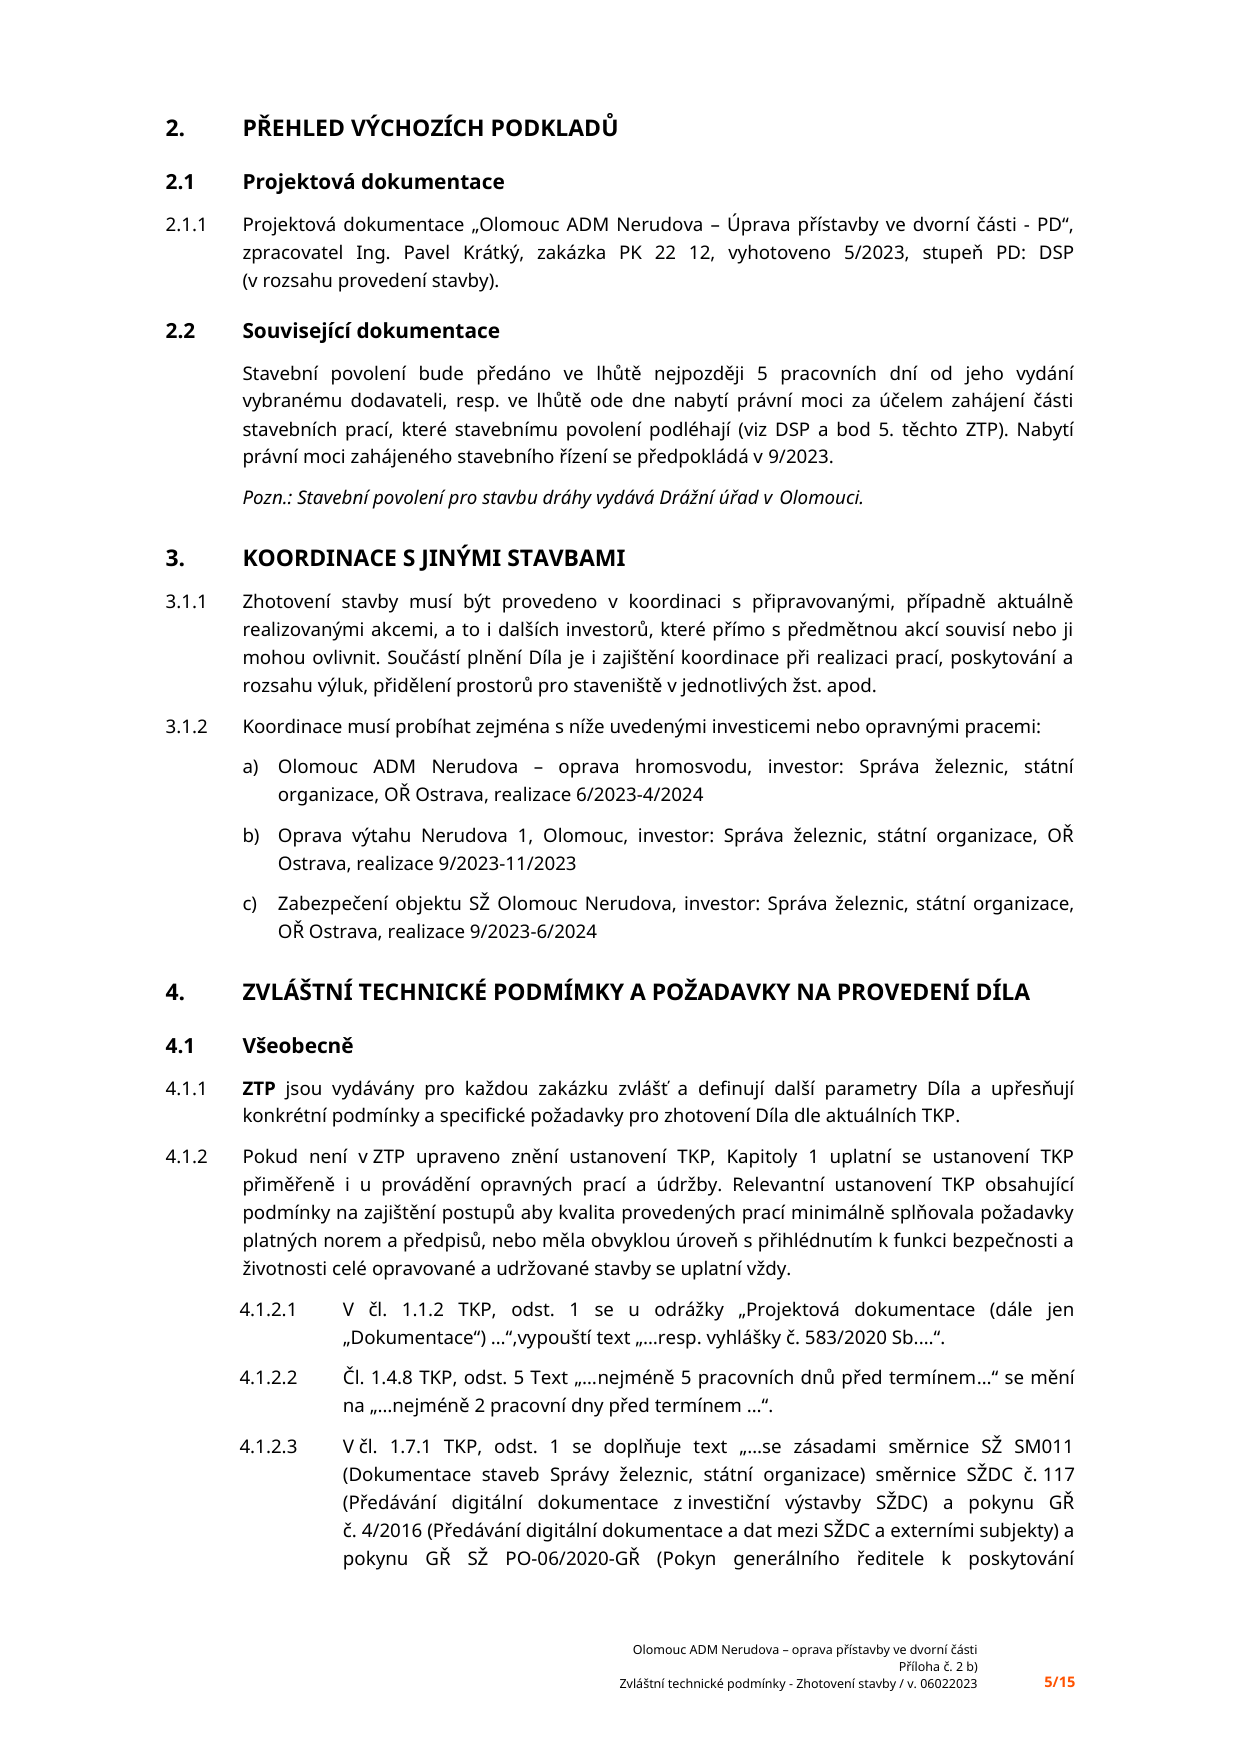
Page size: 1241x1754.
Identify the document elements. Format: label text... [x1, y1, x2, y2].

text Koordinace musí probíhat zejména s níže uvedenými investicemi nebo opravnými pracemi: [165, 713, 1075, 738]
text Stavební povolení bude předáno ve lhůtě nejpozději 5 pracovních dní od jeho vydání vybranému dodavateli, resp. ve lhůtě ode dne nabytí právní moci za účelem zahájení části stavebních prací, které stavebnímu povolení podléhají (viz DSP a bod 5. těchto ZTP). Nabytí právní moci zahájeného stavebního řízení se předpokládá v 9/2023. [242, 360, 1075, 469]
list Oprava výtahu Nerudova 1, Olomouc, investor: Správa železnic, státní organizace, OŘ Ostrava, realizace 9/2023-11/2023 [242, 822, 1075, 876]
text Všeobecně [165, 1031, 1075, 1059]
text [239, 1433, 1075, 1571]
text Související dokumentace [165, 316, 1075, 344]
text Zvláštní TECHNICKÉ podmímky a požadavky na PROVEDENÍ DÍLA [165, 976, 1075, 1007]
text PŘEHLED VÝCHOZÍCH PODKLADŮ [165, 112, 1075, 143]
list Olomouc ADM Nerudova – oprava hromosvodu, investor: Správa železnic, státní organizace, OŘ Ostrava, realizace 6/2023-4/2024 [242, 753, 1075, 807]
text Čl. 1.4.8 TKP, odst. 5 Text „…nejméně 5 pracovních dnů před termínem…“ se mění na „…nejméně 2 pracovní dny před termínem …“. [239, 1364, 1075, 1418]
text KOORDINACE S JINÝMI STAVBAMI [165, 542, 1075, 573]
text Projektová dokumentace „Olomouc ADM Nerudova – Úprava přístavby ve dvorní části - PD“, zpracovatel Ing. Pavel Krátký, zakázka PK 22 12, vyhotoveno 5/2023, stupeň PD: DSP (v rozsahu provedení stavby). [165, 211, 1075, 293]
text Projektová dokumentace [165, 167, 1075, 196]
text ZTP jsou vydávány pro každou zakázku zvlášť a definují další parametry Díla a upřesňují konkrétní podmínky a specifické požadavky pro zhotovení Díla dle aktuálních TKP. [165, 1075, 1075, 1128]
text Pozn.: Stavební povolení pro stavbu dráhy vydává Drážní úřad v Olomouci. [242, 484, 1075, 510]
text V čl. 1.1.2 TKP, odst. 1 se u odrážky „Projektová dokumentace (dále jen „Dokumentace“) …“,vypouští text „…resp. vyhlášky č. 583/2020 Sb.…“. [239, 1296, 1075, 1349]
text Zhotovení stavby musí být provedeno v koordinaci s připravovanými, případně aktuálně realizovanými akcemi, a to i dalších investorů, které přímo s předmětnou akcí souvisí nebo ji mohou ovlivnit. Součástí plnění Díla je i zajištění koordinace při realizaci prací, poskytování a rozsahu výluk, přidělení prostorů pro staveniště v jednotlivých žst. apod. [165, 588, 1075, 698]
list Zabezpečení objektu SŽ Olomouc Nerudova, investor: Správa železnic, státní organizace, OŘ Ostrava, realizace 9/2023-6/2024 [242, 891, 1075, 944]
text Pokud není v ZTP upraveno znění ustanovení TKP, Kapitoly 1 uplatní se ustanovení TKP přiměřeně i u provádění opravných prací a údržby. Relevantní ustanovení TKP obsahující podmínky na zajištění postupů aby kvalita provedených prací minimálně splňovala požadavky platných norem a předpisů, nebo měla obvyklou úroveň s přihlédnutím k funkci bezpečnosti a životnosti celé opravované a udržované stavby se uplatní vždy. [165, 1143, 1075, 1281]
